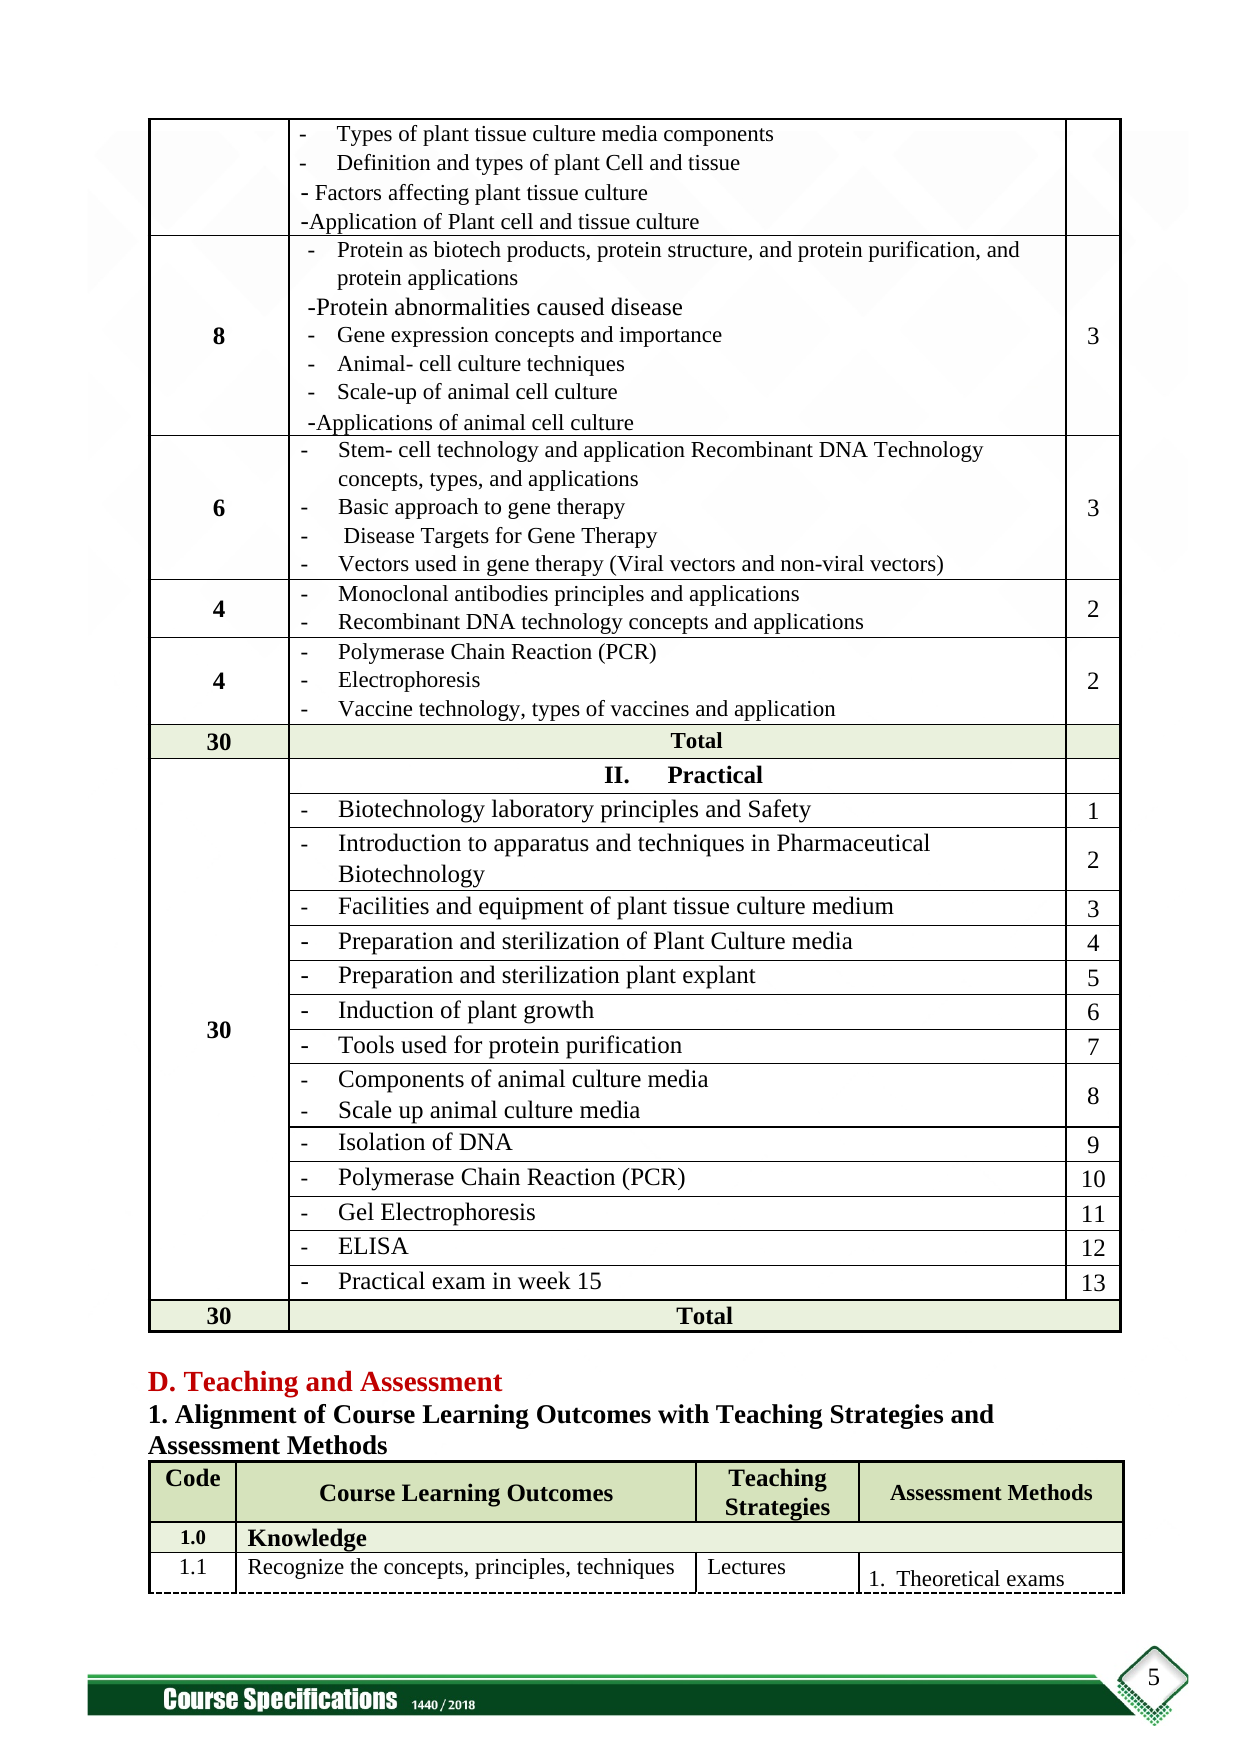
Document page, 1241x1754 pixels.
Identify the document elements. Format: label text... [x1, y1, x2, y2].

table_cell Lectures [697, 1553, 858, 1592]
table_cell Facilities and equipment of plant tissue culture medium [290, 891, 1065, 925]
table_cell 13 [1067, 1266, 1119, 1299]
table_cell Introduction to apparatus and techniques in Pharmaceutical Biotechnology [290, 828, 1065, 890]
table_cell Total [290, 725, 1065, 758]
table_cell 4 [1067, 926, 1119, 959]
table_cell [290, 120, 1065, 234]
table_cell 30 [151, 1301, 288, 1330]
table_cell Preparation and sterilization of Plant Culture media [290, 926, 1065, 959]
table_cell 2 [1067, 638, 1119, 723]
table_cell 2 [1067, 580, 1119, 637]
table_cell Knowledge [237, 1523, 1122, 1552]
table_cell 8 [1067, 1064, 1119, 1126]
table_cell 4 [1067, 120, 1119, 234]
table_cell 8 [151, 120, 288, 234]
table_cell Isolation of DNA [290, 1128, 1065, 1161]
table_cell 30 [151, 725, 288, 758]
table_cell 10 [1067, 1162, 1119, 1196]
table_header Teaching Strategies [697, 1463, 858, 1521]
table_cell Stem- cell technology and application Recombinant DNA Technology concepts, types, and applications Basic approach to gene therapy Disease Targets for Gene Therapy Vectors used in gene therapy (Viral vectors and non-viral vectors) [290, 436, 1065, 579]
table_cell 2 [1067, 828, 1119, 890]
picture [87, 131, 1189, 1726]
table_cell 1.0 [151, 1523, 235, 1552]
table_cell Practical [290, 759, 1065, 793]
table_cell 5 [1067, 961, 1119, 994]
table_cell 3 [1067, 236, 1119, 435]
table_cell 3 [1067, 891, 1119, 925]
table_cell 8 [151, 236, 288, 435]
table_cell 12 [1067, 1231, 1119, 1265]
table_cell 9 [1067, 1128, 1119, 1161]
table_cell 7 [1067, 1030, 1119, 1063]
table_cell 30 [151, 759, 288, 1299]
table_cell 1 [1067, 794, 1119, 827]
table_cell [237, 1553, 695, 1592]
table_header Code [151, 1463, 235, 1521]
table_cell 4 [151, 638, 288, 723]
table_cell Preparation and sterilization plant explant [290, 961, 1065, 994]
table_cell 1.1 [151, 1553, 235, 1592]
table_cell Polymerase Chain Reaction (PCR) [290, 1162, 1065, 1196]
table_cell Protein as biotech products, protein structure, and protein purification, and protein applications Protein abnormalities caused disease Gene expression concepts and importance Animal- cell culture techniques Scale-up of animal cell culture Applications of animal cell culture [290, 236, 1065, 435]
table_cell Gel Electrophoresis [290, 1197, 1065, 1230]
table_cell Biotechnology laboratory principles and Safety [290, 794, 1065, 827]
table_cell [1067, 759, 1119, 793]
table_cell Polymerase Chain Reaction (PCR) Electrophoresis Vaccine technology, types of vaccines and application [290, 638, 1065, 723]
table_cell Monoclonal antibodies principles and applications Recombinant DNA technology concepts and applications [290, 580, 1065, 637]
table_cell ELISA [290, 1231, 1065, 1265]
table_cell 6 [151, 436, 288, 579]
table_cell 3 [1067, 436, 1119, 579]
table_cell [1067, 725, 1119, 758]
table_cell Tools used for protein purification [290, 1030, 1065, 1063]
table_cell Components of animal culture media Scale up animal culture media [290, 1064, 1065, 1126]
table_header Course Learning Outcomes [237, 1463, 695, 1521]
table_cell 11 [1067, 1197, 1119, 1230]
subtitle 1. Alignment of Course Learning Outcomes with Teaching Strategies and Assessment Methods [148, 1398, 1122, 1460]
table_cell 4 [151, 580, 288, 637]
table_cell Theoretical exams Assignments [860, 1553, 1122, 1592]
table_header Assessment Methods [860, 1463, 1122, 1521]
table_cell Total [290, 1301, 1119, 1330]
table_cell Practical exam in week 15 [290, 1266, 1065, 1299]
table_cell 6 [1067, 995, 1119, 1029]
subtitle D. Teaching and Assessment [148, 1364, 1122, 1398]
table_cell Induction of plant growth [290, 995, 1065, 1029]
